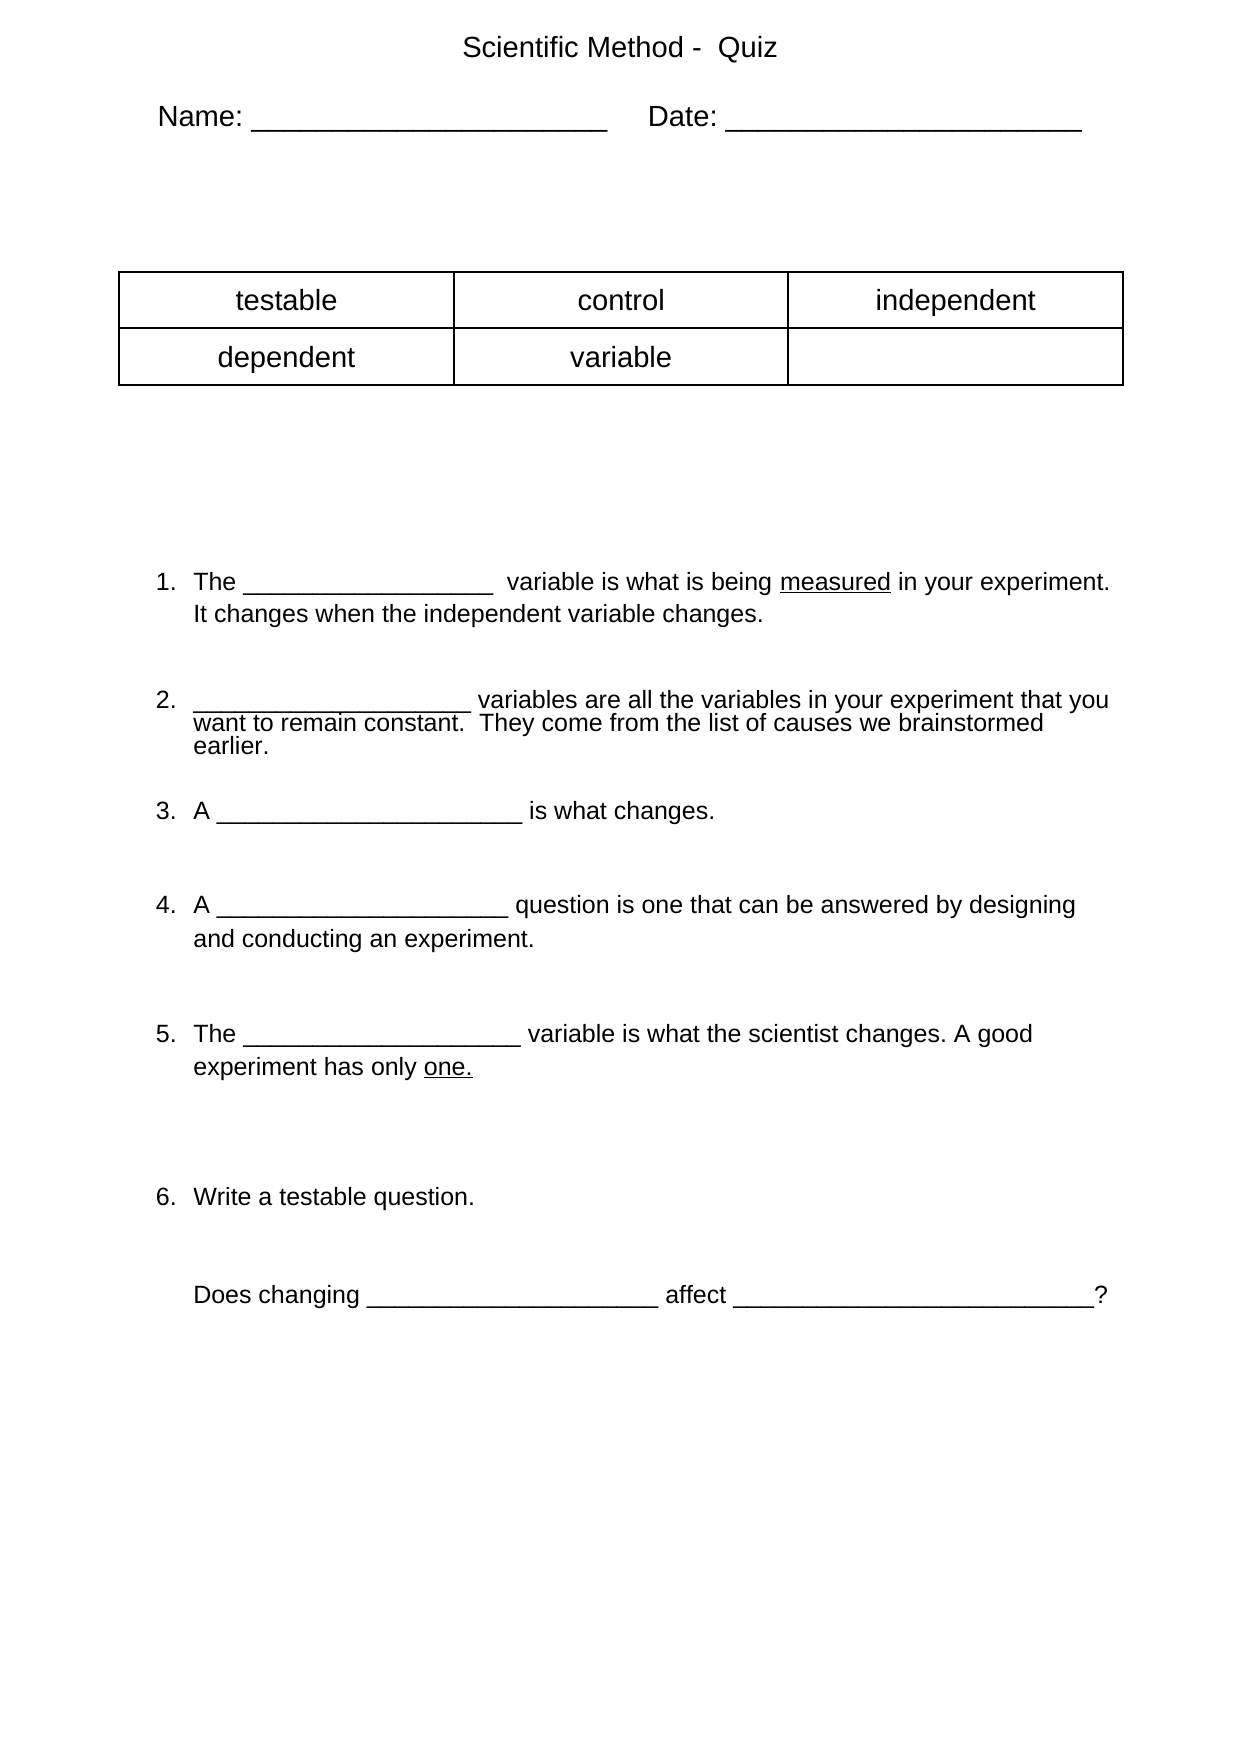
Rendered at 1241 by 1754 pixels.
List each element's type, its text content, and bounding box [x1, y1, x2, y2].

table_cell variable [455, 329, 787, 384]
list The __________________ variable is what is being measured in your experiment. It changes when the independent variable changes. [156, 567, 1122, 627]
list A ______________________ is what changes. [156, 801, 1122, 824]
list Write a testable question. [156, 1181, 1122, 1210]
text Does changing _____________________ affect __________________________? [118, 1281, 1122, 1309]
table_header control [455, 273, 787, 327]
table_header independent [789, 273, 1122, 327]
table_cell dependent [120, 329, 453, 384]
list ____________________ variables are all the variables in your experiment that you want to remain constant. They come from the list of causes we brainstormed earlier. [156, 691, 1122, 759]
table_cell [789, 329, 1122, 384]
list A _____________________ question is one that can be answered by designing and conducting an experiment. [156, 890, 1122, 953]
list The ____________________ variable is what the scientist changes. A good experiment has only one. [156, 1019, 1122, 1081]
table_header testable [120, 273, 453, 327]
